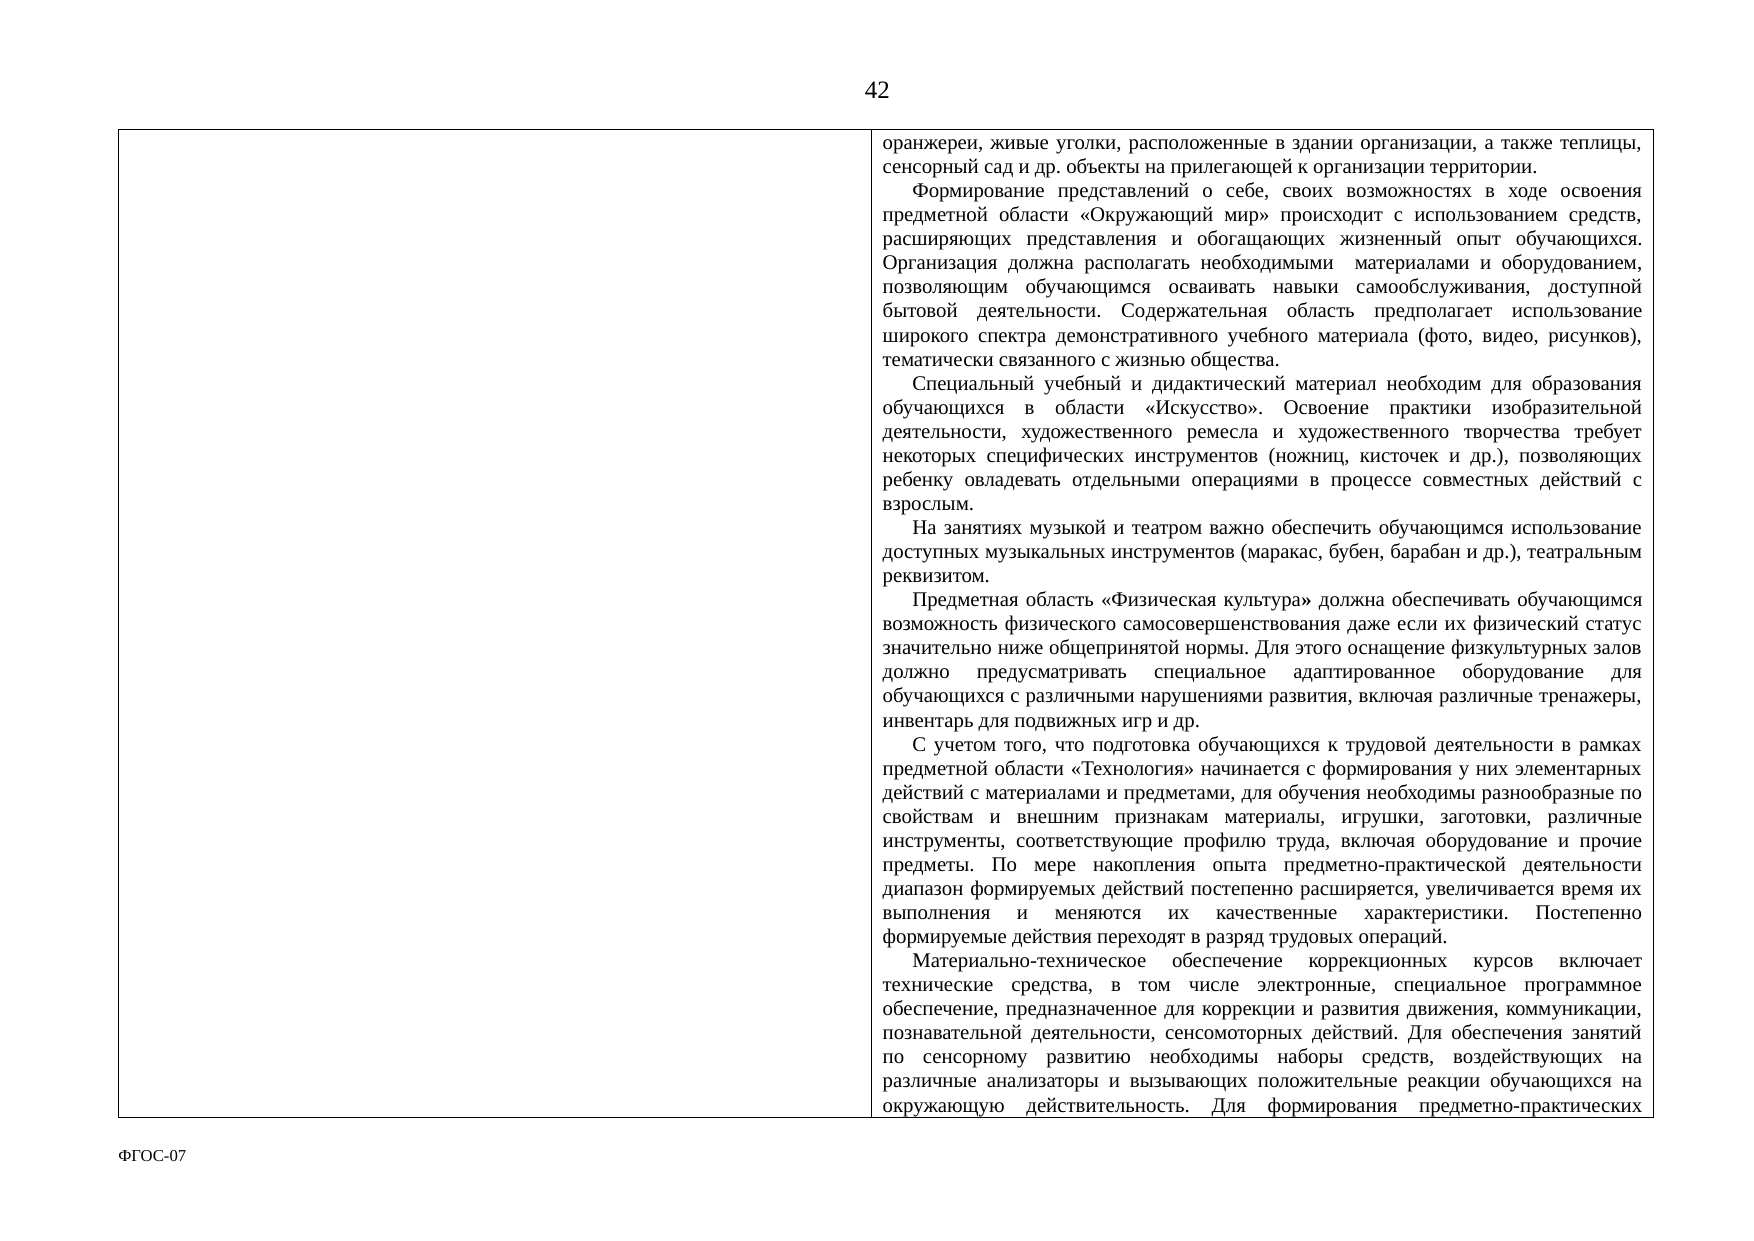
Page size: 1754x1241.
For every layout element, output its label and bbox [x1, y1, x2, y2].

table_cell [119, 130, 871, 1117]
table_cell [872, 130, 1653, 1117]
